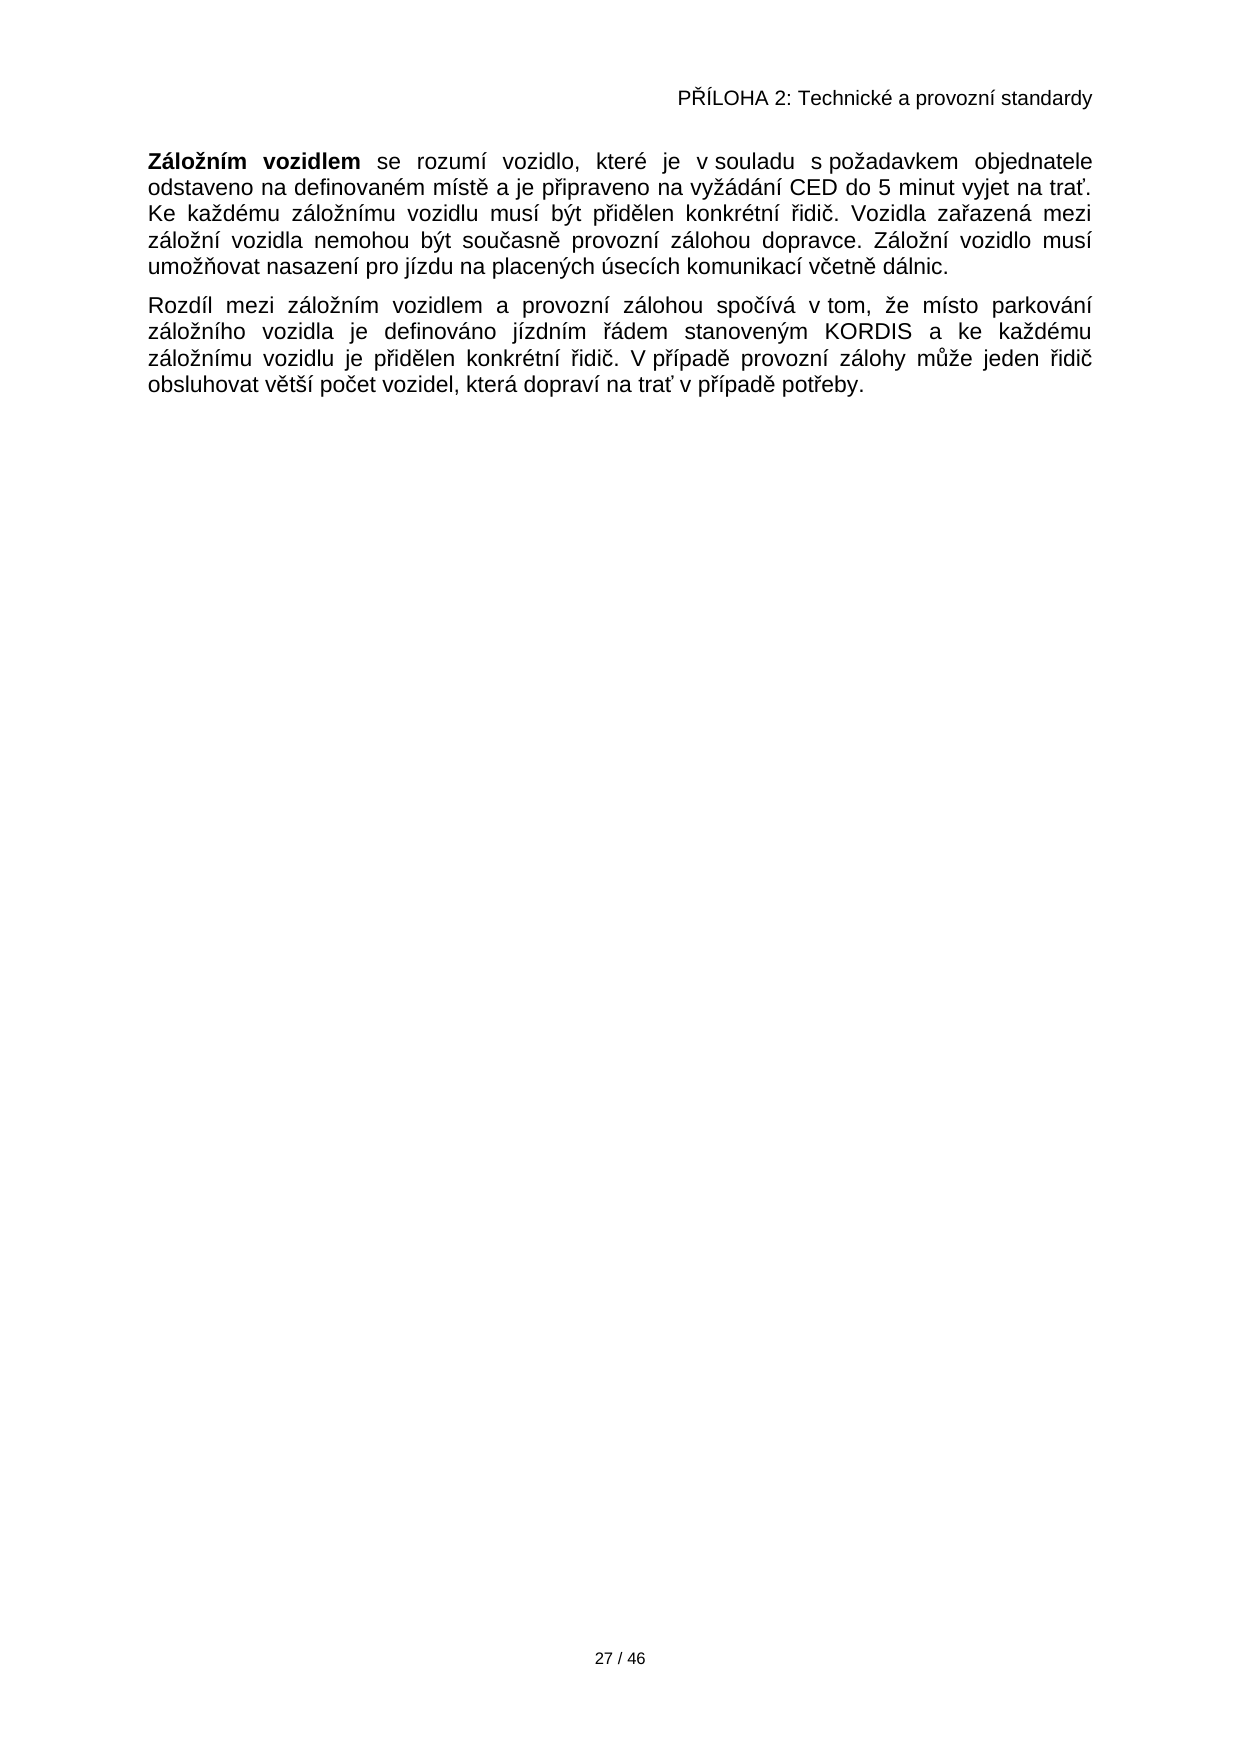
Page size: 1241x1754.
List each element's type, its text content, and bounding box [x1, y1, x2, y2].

text Rozdíl mezi záložním vozidlem a provozní zálohou spočívá v tom, že místo parkování záložního vozidla je definováno jízdním řádem stanoveným KORDIS a ke každému záložnímu vozidlu je přidělen konkrétní řidič. V případě provozní zálohy může jeden řidič obsluhovat větší počet vozidel, která dopraví na trať v případě potřeby. [148, 292, 1093, 397]
text Záložním vozidlem se rozumí vozidlo, které je v souladu s požadavkem objednatele odstaveno na definovaném místě a je připraveno na vyžádání CED do 5 minut vyjet na trať. Ke každému záložnímu vozidlu musí být přidělen konkrétní řidič. Vozidla zařazená mezi záložní vozidla nemohou být současně provozní zálohou dopravce. Záložní vozidlo musí umožňovat nasazení pro jízdu na placených úsecích komunikací včetně dálnic. [148, 148, 1093, 279]
